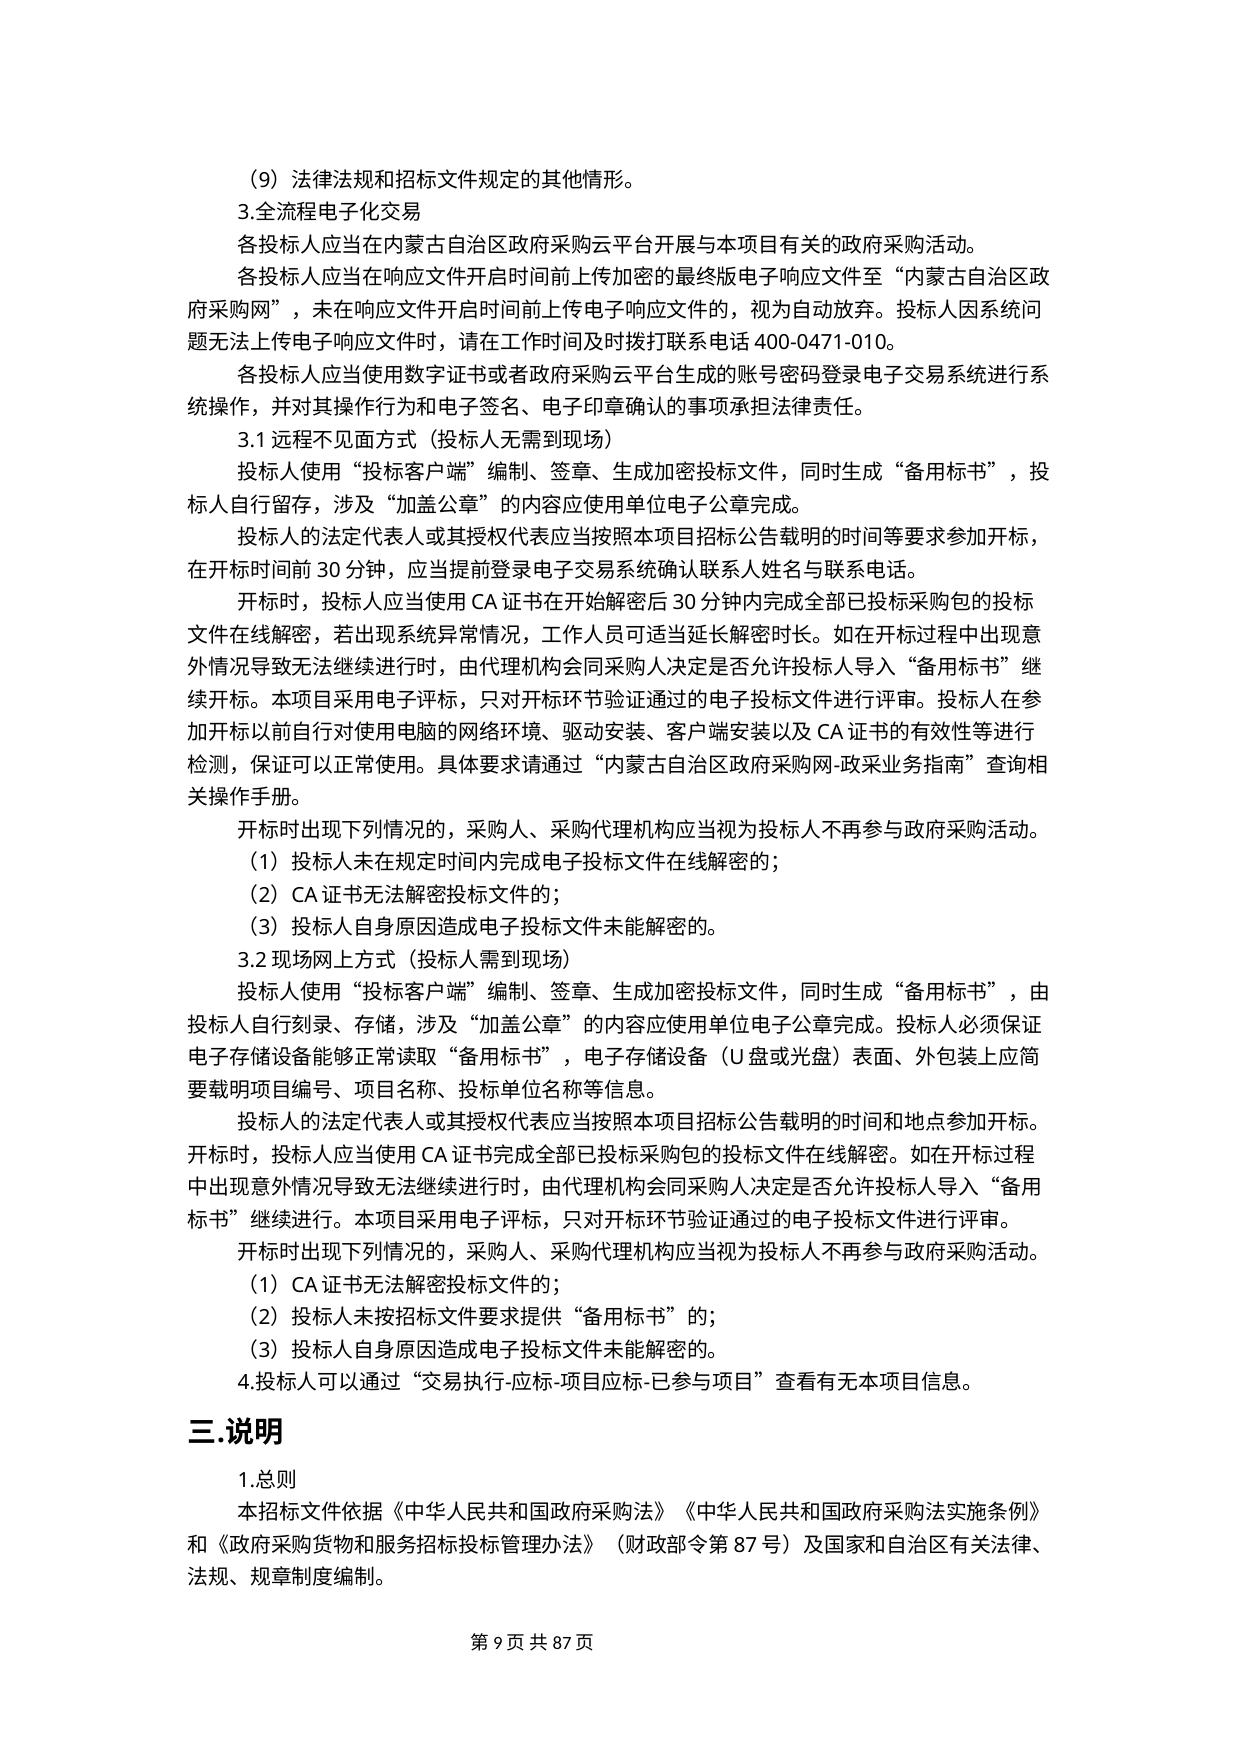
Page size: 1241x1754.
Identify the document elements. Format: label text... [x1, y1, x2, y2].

text 3.全流程电子化交易 [187, 194, 1053, 227]
text 开标时，投标人应当使用CA证书在开始解密后30分钟内完成全部已投标采购包的投标文件在线解密，若出现系统异常情况，工作人员可适当延长解密时长。如在开标过程中出现意外情况导致无法继续进行时，由代理机构会同采购人决定是否允许投标人导入“备用标书”继续开标。本项目采用电子评标，只对开标环节验证通过的电子投标文件进行评审。投标人在参加开标以前自行对使用电脑的网络环境、驱动安装、客户端安装以及CA证书的有效性等进行检测，保证可以正常使用。具体要求请通过“内蒙古自治区政府采购网-政采业务指南”查询相关操作手册。 [187, 584, 1053, 812]
text 开标时出现下列情况的，采购人、采购代理机构应当视为投标人不再参与政府采购活动。 [187, 812, 1053, 844]
text （2）投标人未按招标文件要求提供“备用标书”的； [187, 1299, 1053, 1332]
text 投标人的法定代表人或其授权代表应当按照本项目招标公告载明的时间等要求参加开标，在开标时间前30分钟，应当提前登录电子交易系统确认联系人姓名与联系电话。 [187, 519, 1053, 584]
text （1）CA证书无法解密投标文件的； [187, 1267, 1053, 1299]
text 各投标人应当在内蒙古自治区政府采购云平台开展与本项目有关的政府采购活动。 [187, 227, 1053, 259]
text （3）投标人自身原因造成电子投标文件未能解密的。 [187, 909, 1053, 942]
text 1.总则 [187, 1462, 1053, 1494]
text （2）CA证书无法解密投标文件的； [187, 877, 1053, 909]
text 三.说明 [187, 1397, 1053, 1462]
text 投标人使用“投标客户端”编制、签章、生成加密投标文件，同时生成“备用标书”，由投标人自行刻录、存储，涉及“加盖公章”的内容应使用单位电子公章完成。投标人必须保证电子存储设备能够正常读取“备用标书”，电子存储设备（U盘或光盘）表面、外包装上应简要载明项目编号、项目名称、投标单位名称等信息。 [187, 974, 1053, 1104]
text 开标时出现下列情况的，采购人、采购代理机构应当视为投标人不再参与政府采购活动。 [187, 1234, 1053, 1267]
text （9）法律法规和招标文件规定的其他情形。 [187, 162, 1053, 194]
text 各投标人应当在响应文件开启时间前上传加密的最终版电子响应文件至“内蒙古自治区政府采购网”，未在响应文件开启时间前上传电子响应文件的，视为自动放弃。投标人因系统问题无法上传电子响应文件时，请在工作时间及时拨打联系电话400-0471-010。 [187, 259, 1053, 357]
text （1）投标人未在规定时间内完成电子投标文件在线解密的； [187, 844, 1053, 877]
text 各投标人应当使用数字证书或者政府采购云平台生成的账号密码登录电子交易系统进行系统操作，并对其操作行为和电子签名、电子印章确认的事项承担法律责任。 [187, 357, 1053, 422]
text 投标人的法定代表人或其授权代表应当按照本项目招标公告载明的时间和地点参加开标。开标时，投标人应当使用CA证书完成全部已投标采购包的投标文件在线解密。如在开标过程中出现意外情况导致无法继续进行时，由代理机构会同采购人决定是否允许投标人导入“备用标书”继续进行。本项目采用电子评标，只对开标环节验证通过的电子投标文件进行评审。 [187, 1104, 1053, 1234]
text 本招标文件依据《中华人民共和国政府采购法》《中华人民共和国政府采购法实施条例》和《政府采购货物和服务招标投标管理办法》（财政部令第87号）及国家和自治区有关法律、法规、规章制度编制。 [187, 1494, 1053, 1592]
text （3）投标人自身原因造成电子投标文件未能解密的。 [187, 1332, 1053, 1364]
text 3.1远程不见面方式（投标人无需到现场） [187, 422, 1053, 454]
text 3.2现场网上方式（投标人需到现场） [187, 942, 1053, 974]
text 投标人使用“投标客户端”编制、签章、生成加密投标文件，同时生成“备用标书”，投标人自行留存，涉及“加盖公章”的内容应使用单位电子公章完成。 [187, 454, 1053, 519]
text 4.投标人可以通过“交易执行-应标-项目应标-已参与项目”查看有无本项目信息。 [187, 1364, 1053, 1397]
